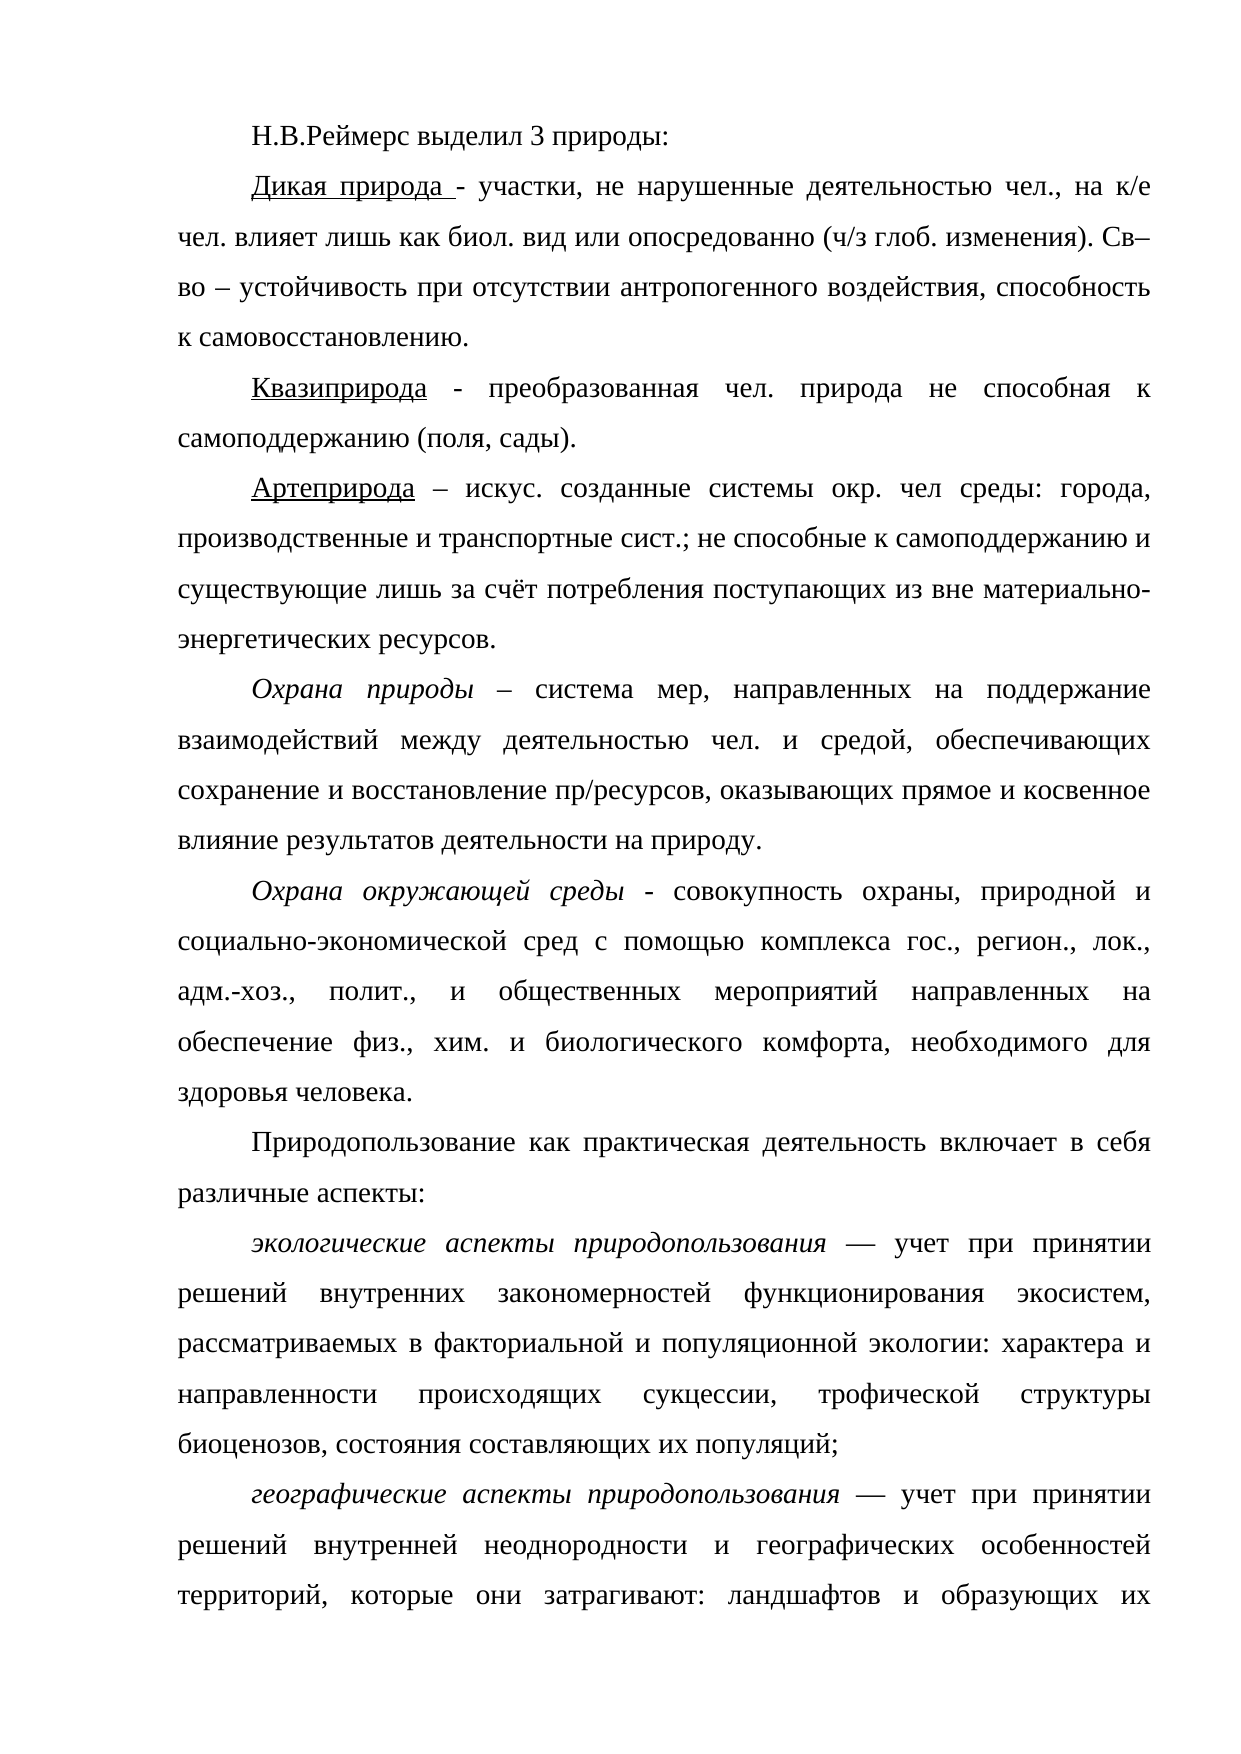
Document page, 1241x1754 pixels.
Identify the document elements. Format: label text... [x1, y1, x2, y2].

text Охрана природы – система мер, направленных на поддержание взаимодействий между деятельностью чел. и средой, обеспечивающих сохранение и восстановление пр/ресурсов, оказывающих прямое и косвенное влияние результатов деятельности на природу. [177, 672, 1152, 856]
text Квазиприрода - преобразованная чел. природа не способная к самоподдержанию (поля, сады). [177, 370, 1152, 453]
text Дикая природа - участки, не нарушенные деятельностью чел., на к/е чел. влияет лишь как биол. вид или опосредованно (ч/з глоб. изменения). Св–во – устойчивость при отсутствии антропогенного воздействия, способность к самовосстановлению. [177, 168, 1152, 353]
text Артеприрода – искус. созданные системы окр. чел среды: города, производственные и транспортные сист.; не способные к самоподдержанию и существующие лишь за счёт потребления поступающих из вне материально-энергетических ресурсов. [177, 470, 1152, 655]
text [177, 1477, 1152, 1611]
text Н.В.Реймерс выделил 3 природы: [177, 118, 1152, 152]
text Природопользование как практическая деятельность включает в себя различные аспекты: [177, 1124, 1152, 1208]
text экологические аспекты природопользования — учет при принятии решений внутренних закономерностей функционирования экосистем, рассматриваемых в факториальной и популяционной экологии: характера и направленности происходящих сукцессии, трофической структуры биоценозов, состояния составляющих их популяций; [177, 1225, 1152, 1460]
text Охрана окружающей среды - совокупность охраны, природной и социально-экономической сред с помощью комплекса гос., регион., лок., адм.-хоз., полит., и общественных мероприятий направленных на обеспечение физ., хим. и биологического комфорта, необходимого для здоровья человека. [177, 873, 1152, 1108]
